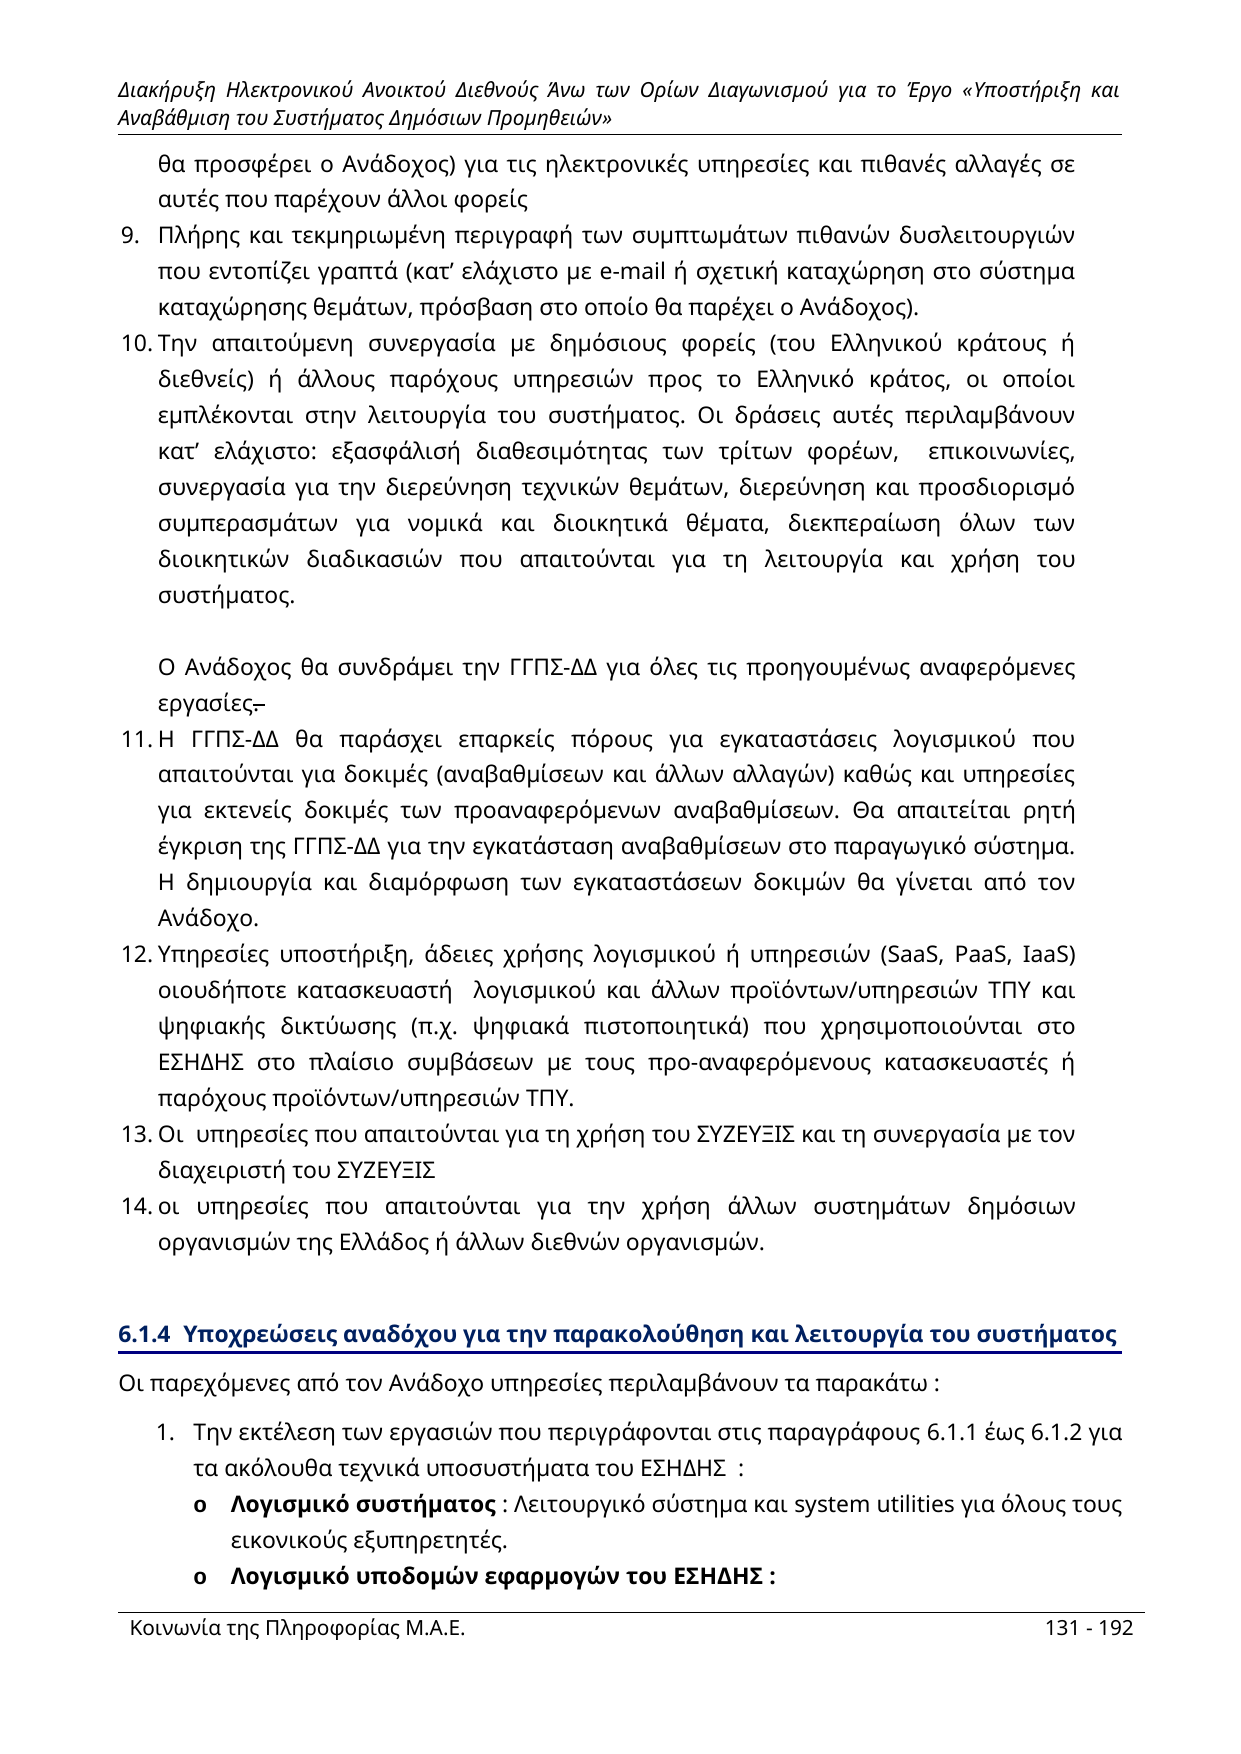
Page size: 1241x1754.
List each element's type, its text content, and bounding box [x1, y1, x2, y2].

subtitle Υποχρεώσεις αναδόχου για την παρακολούθηση και λειτουργία του συστήματος [118, 1318, 1122, 1351]
list Η ΓΓΠΣ-ΔΔ θα παράσχει επαρκείς πόρους για εγκαταστάσεις λογισμικού που απαιτούνται για δοκιμές (αναβαθμίσεων και άλλων αλλαγών) καθώς και υπηρεσίες για εκτενείς δοκιμές των προαναφερόμενων αναβαθμίσεων. Θα απαιτείται ρητή έγκριση της ΓΓΠΣ-ΔΔ για την εγκατάσταση αναβαθμίσεων στο παραγωγικό σύστημα. Η δημιουργία και διαμόρφωση των εγκαταστάσεων δοκιμών θα γίνεται από τον Ανάδοχο. [121, 722, 1077, 933]
list Υπηρεσίες υποστήριξη, άδειες χρήσης λογισμικού ή υπηρεσιών (SaaS, PaaS, IaaS) οιουδήποτε κατασκευαστή λογισμικού και άλλων προϊόντων/υπηρεσιών ΤΠΥ και ψηφιακής δικτύωσης (π.χ. ψηφιακά πιστοποιητικά) που χρησιμοποιούνται στο ΕΣΗΔΗΣ στο πλαίσιο συμβάσεων με τους προ-αναφερόμενους κατασκευαστές ή παρόχους προϊόντων/υπηρεσιών ΤΠΥ. [121, 938, 1077, 1113]
list Πλήρης και τεκμηριωμένη περιγραφή των συμπτωμάτων πιθανών δυσλειτουργιών που εντοπίζει γραπτά (κατ’ ελάχιστο με e-mail ή σχετική καταχώρηση στο σύστημα καταχώρησης θεμάτων, πρόσβαση στο οποίο θα παρέχει ο Ανάδοχος). [121, 219, 1077, 322]
text Οι παρεχόμενες από τον Ανάδοχο υπηρεσίες περιλαμβάνουν τα παρακάτω : [118, 1367, 1122, 1398]
list Λογισμικό υποδομών εφαρμογών του ΕΣΗΔΗΣ : [193, 1559, 1122, 1591]
list οι υπηρεσίες που απαιτούνται για την χρήση άλλων συστημάτων δημόσιων οργανισμών της Ελλάδος ή άλλων διεθνών οργανισμών. [121, 1190, 1077, 1257]
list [121, 147, 1077, 215]
list Την απαιτούμενη συνεργασία με δημόσιους φορείς (του Ελληνικού κράτους ή διεθνείς) ή άλλους παρόχους υπηρεσιών προς το Ελληνικό κράτος, οι οποίοι εμπλέκονται στην λειτουργία του συστήματος. Οι δράσεις αυτές περιλαμβάνουν κατ’ ελάχιστο: εξασφάλισή διαθεσιμότητας των τρίτων φορέων, επικοινωνίες, συνεργασία για την διερεύνηση τεχνικών θεμάτων, διερεύνηση και προσδιορισμό συμπερασμάτων για νομικά και διοικητικά θέματα, διεκπεραίωση όλων των διοικητικών διαδικασιών που απαιτούνται για τη λειτουργία και χρήση του συστήματος. [121, 327, 1077, 610]
list Ο Ανάδοχος θα συνδράμει την ΓΓΠΣ-ΔΔ για όλες τις προηγουμένως αναφερόμενες εργασίες. [158, 651, 1077, 718]
list Λογισμικό συστήματος : Λειτουργικό σύστημα και system utilities για όλους τους εικονικούς εξυπηρετητές. [193, 1488, 1122, 1555]
list Οι υπηρεσίες που απαιτούνται για τη χρήση του ΣΥΖΕΥΞΙΣ και τη συνεργασία με τον διαχειριστή του ΣΥΖΕΥΞΙΣ [121, 1118, 1077, 1185]
list Την εκτέλεση των εργασιών που περιγράφονται στις παραγράφους 6.1.1 έως 6.1.2 για τα ακόλουθα τεχνικά υποσυστήματα του ΕΣΗΔΗΣ : [156, 1416, 1122, 1483]
